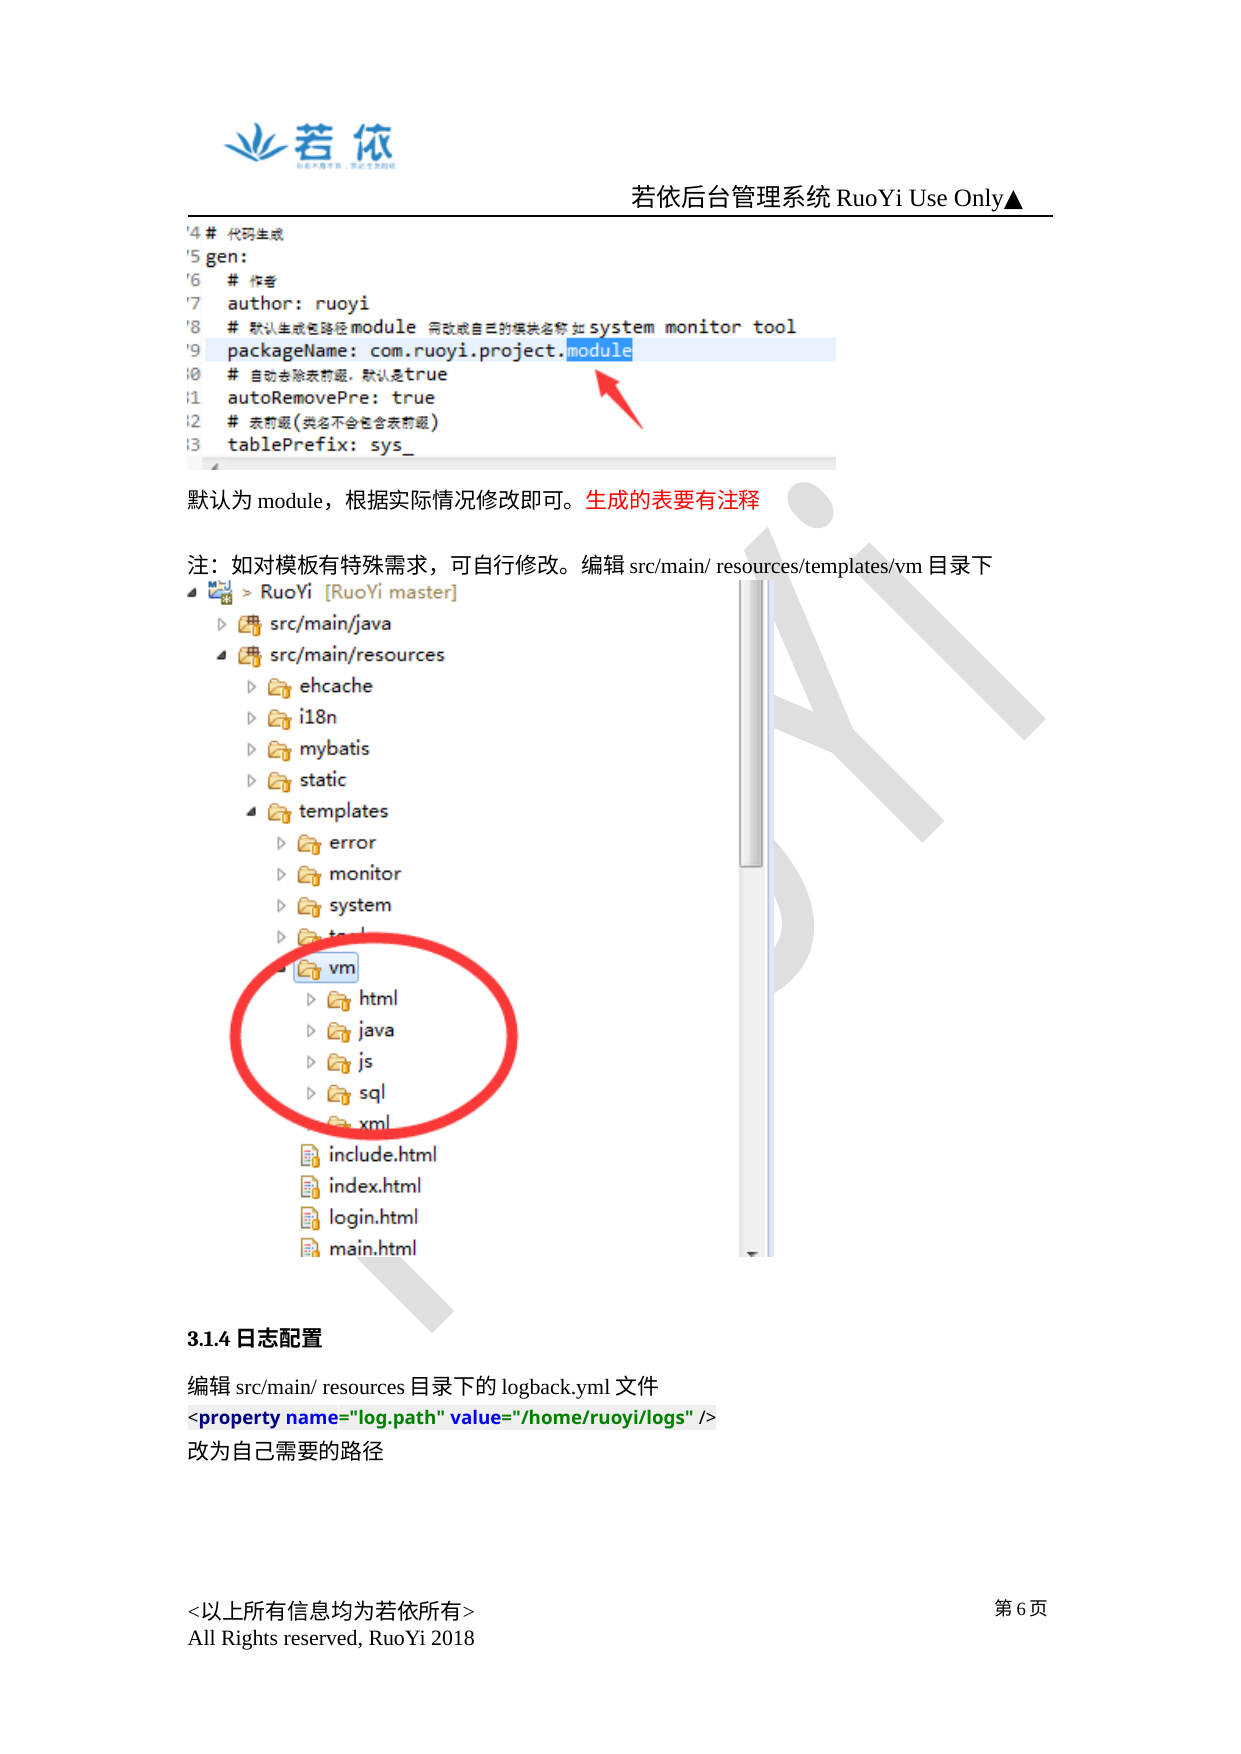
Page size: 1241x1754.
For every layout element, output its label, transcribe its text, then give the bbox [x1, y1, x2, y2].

text <property name="log.path" value="/home/ruoyi/logs" /> [187, 1401, 1053, 1433]
picture [187, 580, 774, 1257]
text 编辑src/main/ resources目录下的logback.yml 文件 [187, 1368, 1053, 1401]
text 改为自己需要的路径 [187, 1433, 1053, 1466]
subtitle 3.1.4 日志配置 [187, 1320, 1053, 1353]
text 注：如对模板有特殊需求，可自行修改。编辑src/main/ resources/templates/vm目录下 [187, 548, 1053, 580]
picture [217, 88, 407, 206]
picture [187, 222, 836, 470]
text 默认为module，根据实际情况修改即可。生成的表要有注释 [187, 483, 1053, 515]
